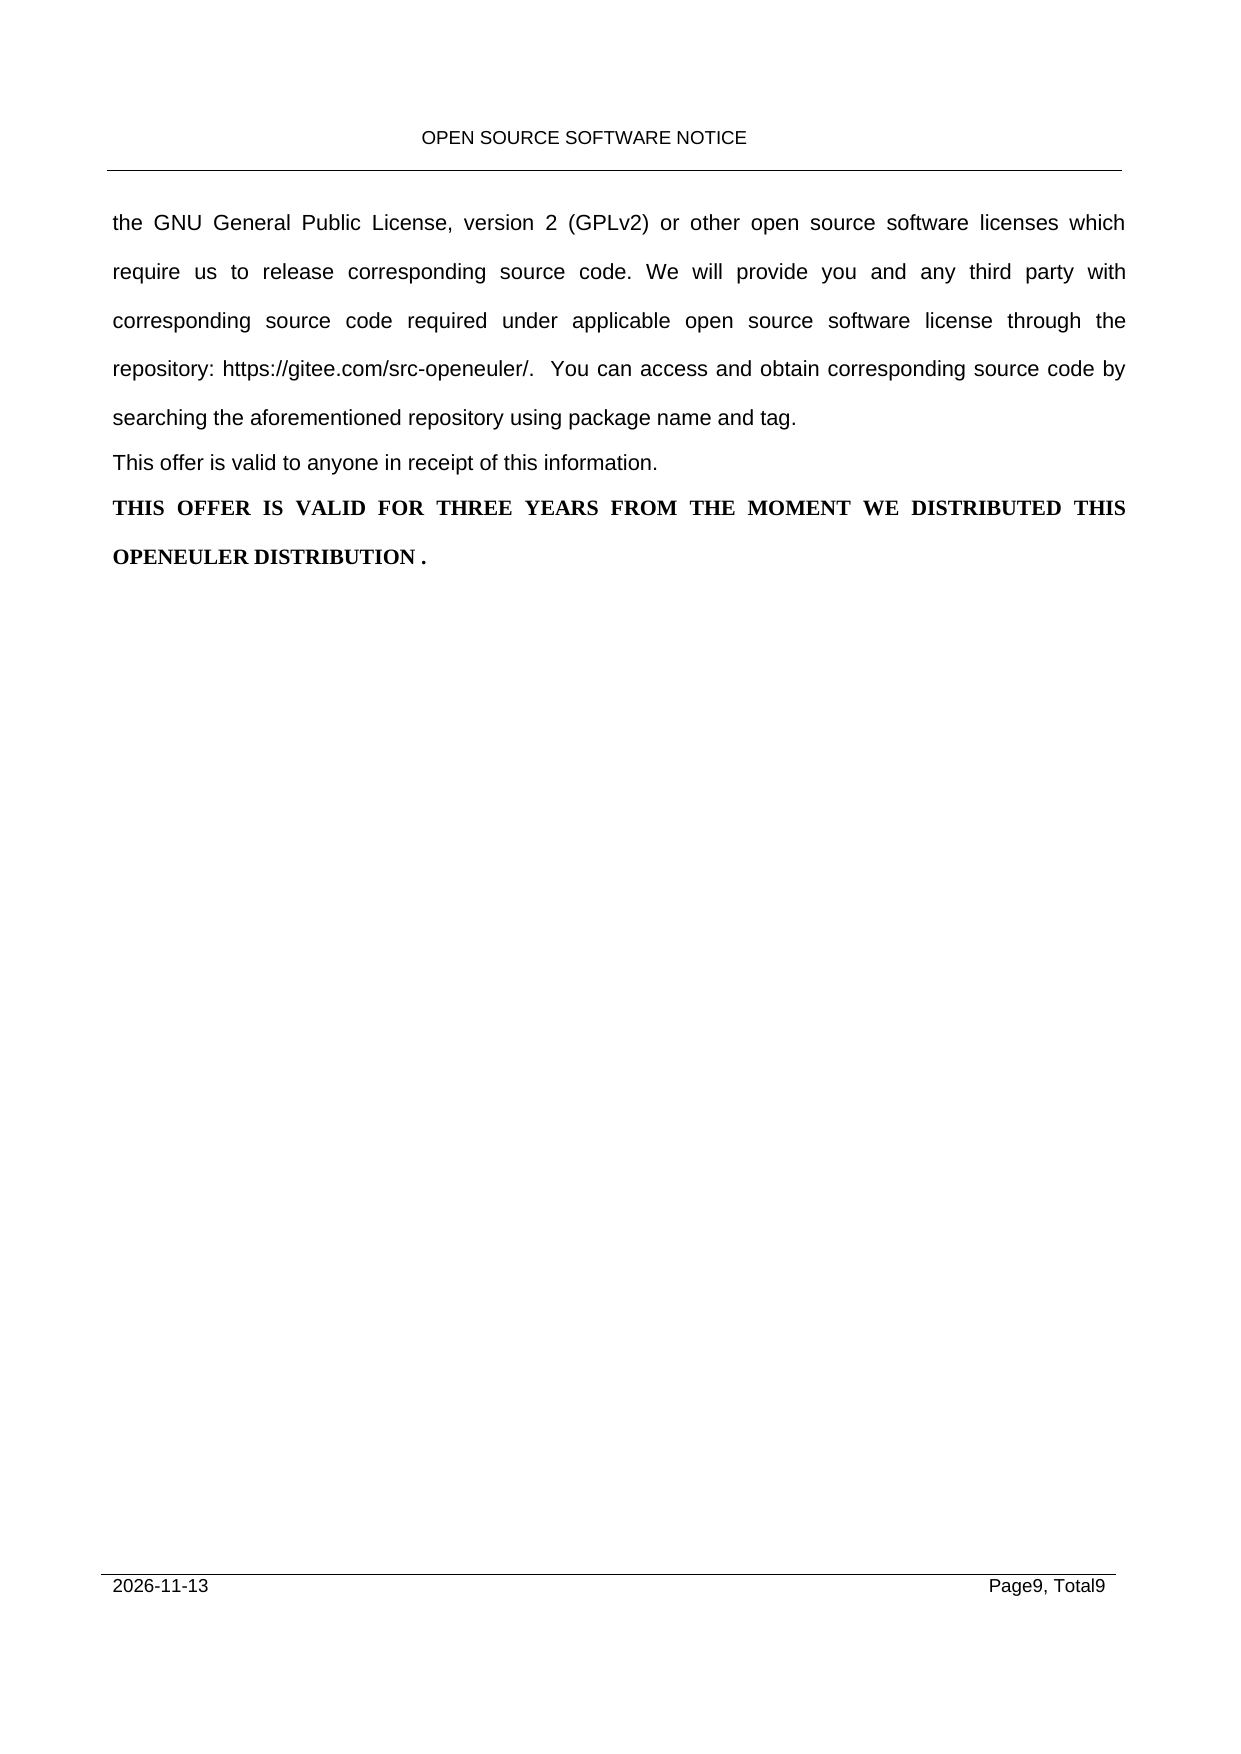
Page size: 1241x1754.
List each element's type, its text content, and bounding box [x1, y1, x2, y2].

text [112, 206, 1128, 434]
text THIS OFFER IS VALID FOR THREE YEARS FROM THE MOMENT WE DISTRIBUTED THIS OPENEULER DISTRIBUTION . [112, 492, 1128, 573]
text This offer is valid to anyone in receipt of this information. [112, 446, 1128, 479]
